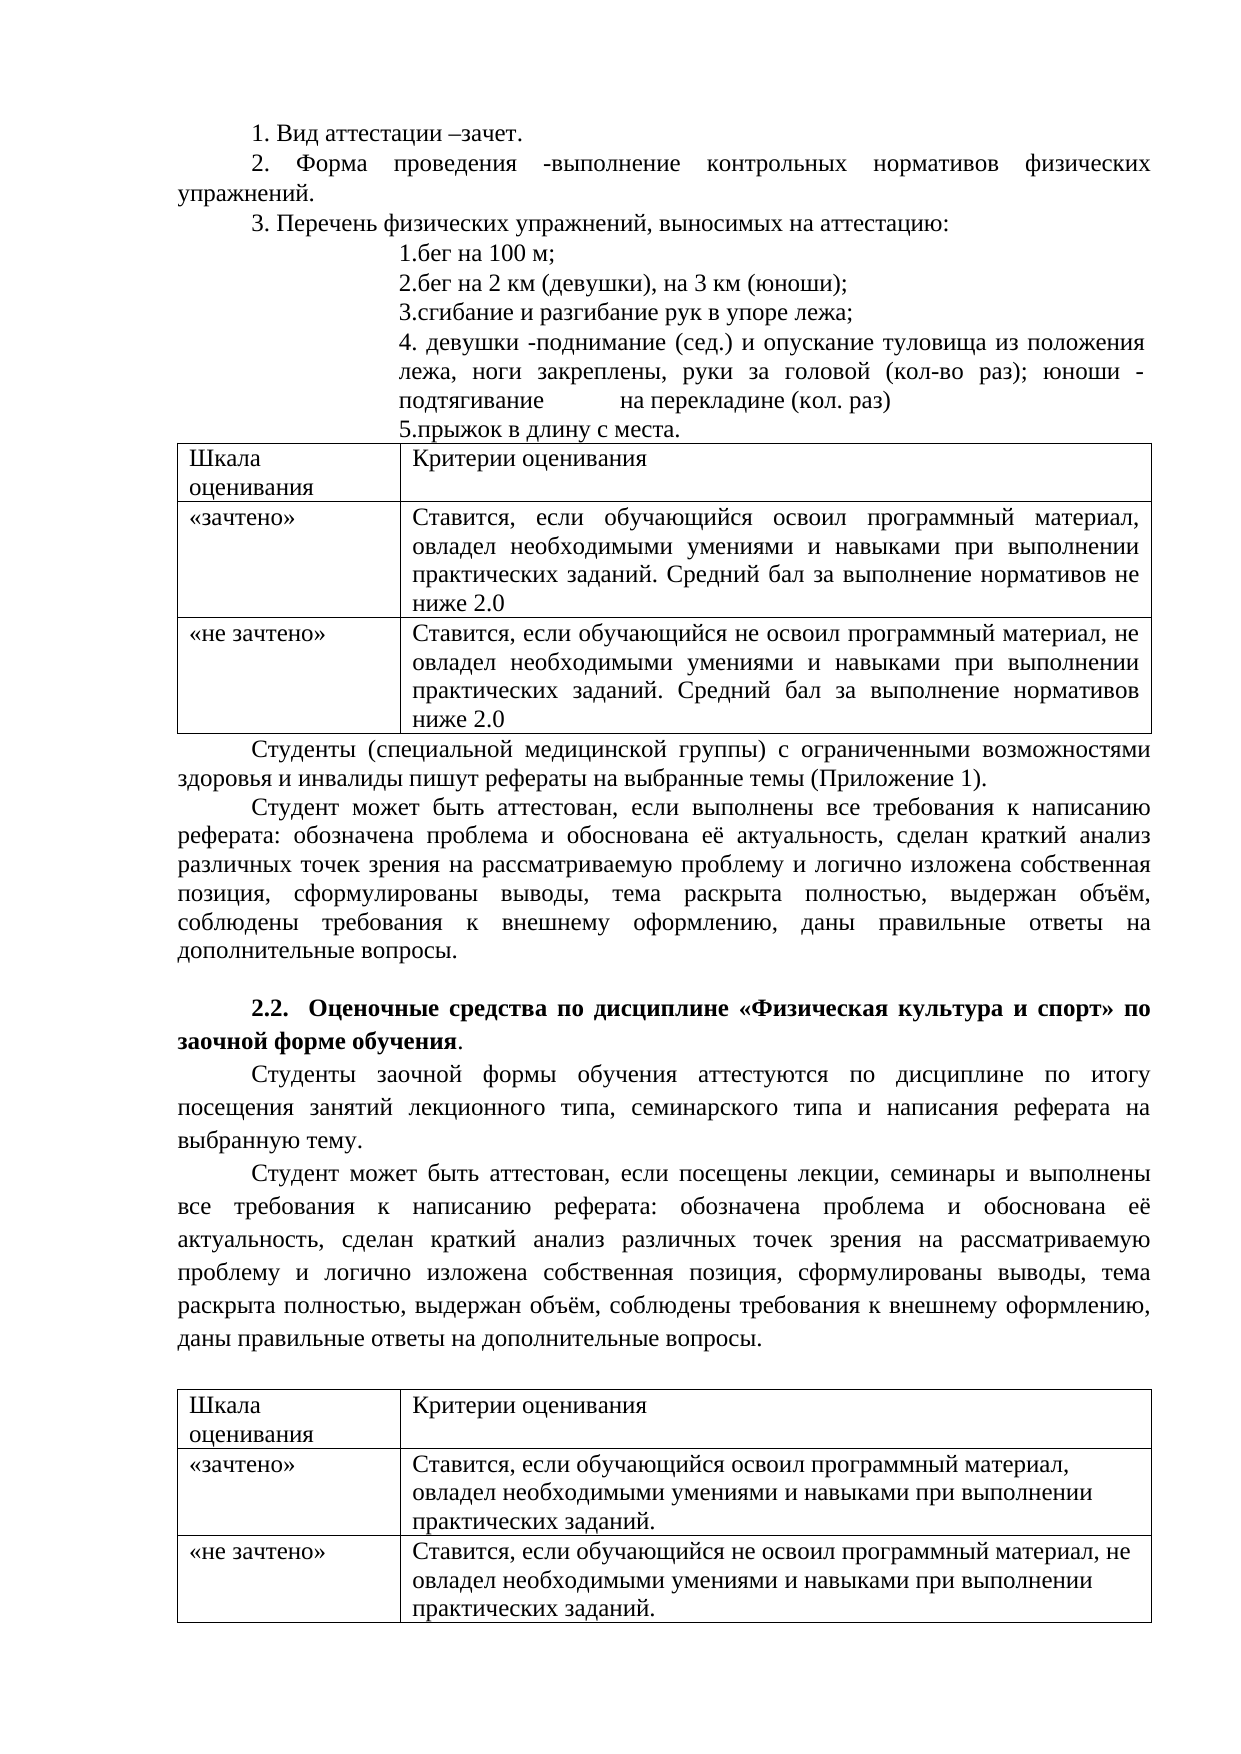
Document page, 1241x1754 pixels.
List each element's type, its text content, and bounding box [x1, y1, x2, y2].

table_cell «не зачтено» [178, 1536, 400, 1622]
table_cell «не зачтено» [178, 618, 400, 733]
text 1.бег на 100 м; [177, 238, 1152, 266]
table_header Критерии оценивания [401, 444, 1151, 501]
table_cell Ставится, если обучающийся освоил программный материал, овладел необходимыми умениями и навыками при выполнении практических заданий. Средний бал за выполнение нормативов не ниже 2.0 [401, 502, 1151, 617]
text 5.прыжок в длину с места. [177, 414, 1152, 442]
table_cell «зачтено» [178, 1449, 400, 1535]
text 4. девушки -поднимание (сед.) и опускание туловища из положения лежа, ноги закреплены, руки за головой (кол-во раз); юноши - подтягивание на перекладине (кол. раз) [399, 327, 1145, 414]
table_header Критерии оценивания [401, 1390, 1151, 1448]
text 2.2. Оценочные средства по дисциплине «Физическая культура и спорт» по заочной форме обучения. [177, 993, 1152, 1054]
text 2. Форма проведения -выполнение контрольных нормативов физических упражнений. [177, 148, 1152, 207]
text Студенты (специальной медицинской группы) с ограниченными возможностями здоровья и инвалиды пишут рефераты на выбранные темы (Приложение 1). [177, 734, 1152, 792]
text 3. Перечень физических упражнений, выносимых на аттестацию: [177, 208, 1152, 237]
text 3.сгибание и разгибание рук в упоре лежа; [177, 297, 1152, 326]
table_cell «зачтено» [178, 502, 400, 617]
table_cell Ставится, если обучающийся не освоил программный материал, не овладел необходимыми умениями и навыками при выполнении практических заданий. [401, 1536, 1151, 1622]
text Студенты заочной формы обучения аттестуются по дисциплине по итогу посещения занятий лекционного типа, семинарского типа и написания реферата на выбранную тему. [177, 1059, 1152, 1154]
table_cell Ставится, если обучающийся освоил программный материал, овладел необходимыми умениями и навыками при выполнении практических заданий. [401, 1449, 1151, 1535]
table_header Шкала оценивания [178, 1390, 400, 1448]
text 1. Вид аттестации –зачет. [177, 118, 1152, 147]
text 2.бег на 2 км (девушки), на 3 км (юноши); [177, 268, 1152, 296]
table_cell Ставится, если обучающийся не освоил программный материал, не овладел необходимыми умениями и навыками при выполнении практических заданий. Средний бал за выполнение нормативов ниже 2.0 [401, 618, 1151, 733]
table_header Шкала оценивания [178, 444, 400, 501]
text Студент может быть аттестован, если выполнены все требования к написанию реферата: обозначена проблема и обоснована её актуальность, сделан краткий анализ различных точек зрения на рассматриваемую проблему и логично изложена собственная позиция, сформулированы выводы, тема раскрыта полностью, выдержан объём, соблюдены требования к внешнему оформлению, даны правильные ответы на дополнительные вопросы. [177, 792, 1152, 964]
text Студент может быть аттестован, если посещены лекции, семинары и выполнены все требования к написанию реферата: обозначена проблема и обоснована её актуальность, сделан краткий анализ различных точек зрения на рассматриваемую проблему и логично изложена собственная позиция, сформулированы выводы, тема раскрыта полностью, выдержан объём, соблюдены требования к внешнему оформлению, даны правильные ответы на дополнительные вопросы. [177, 1158, 1152, 1352]
